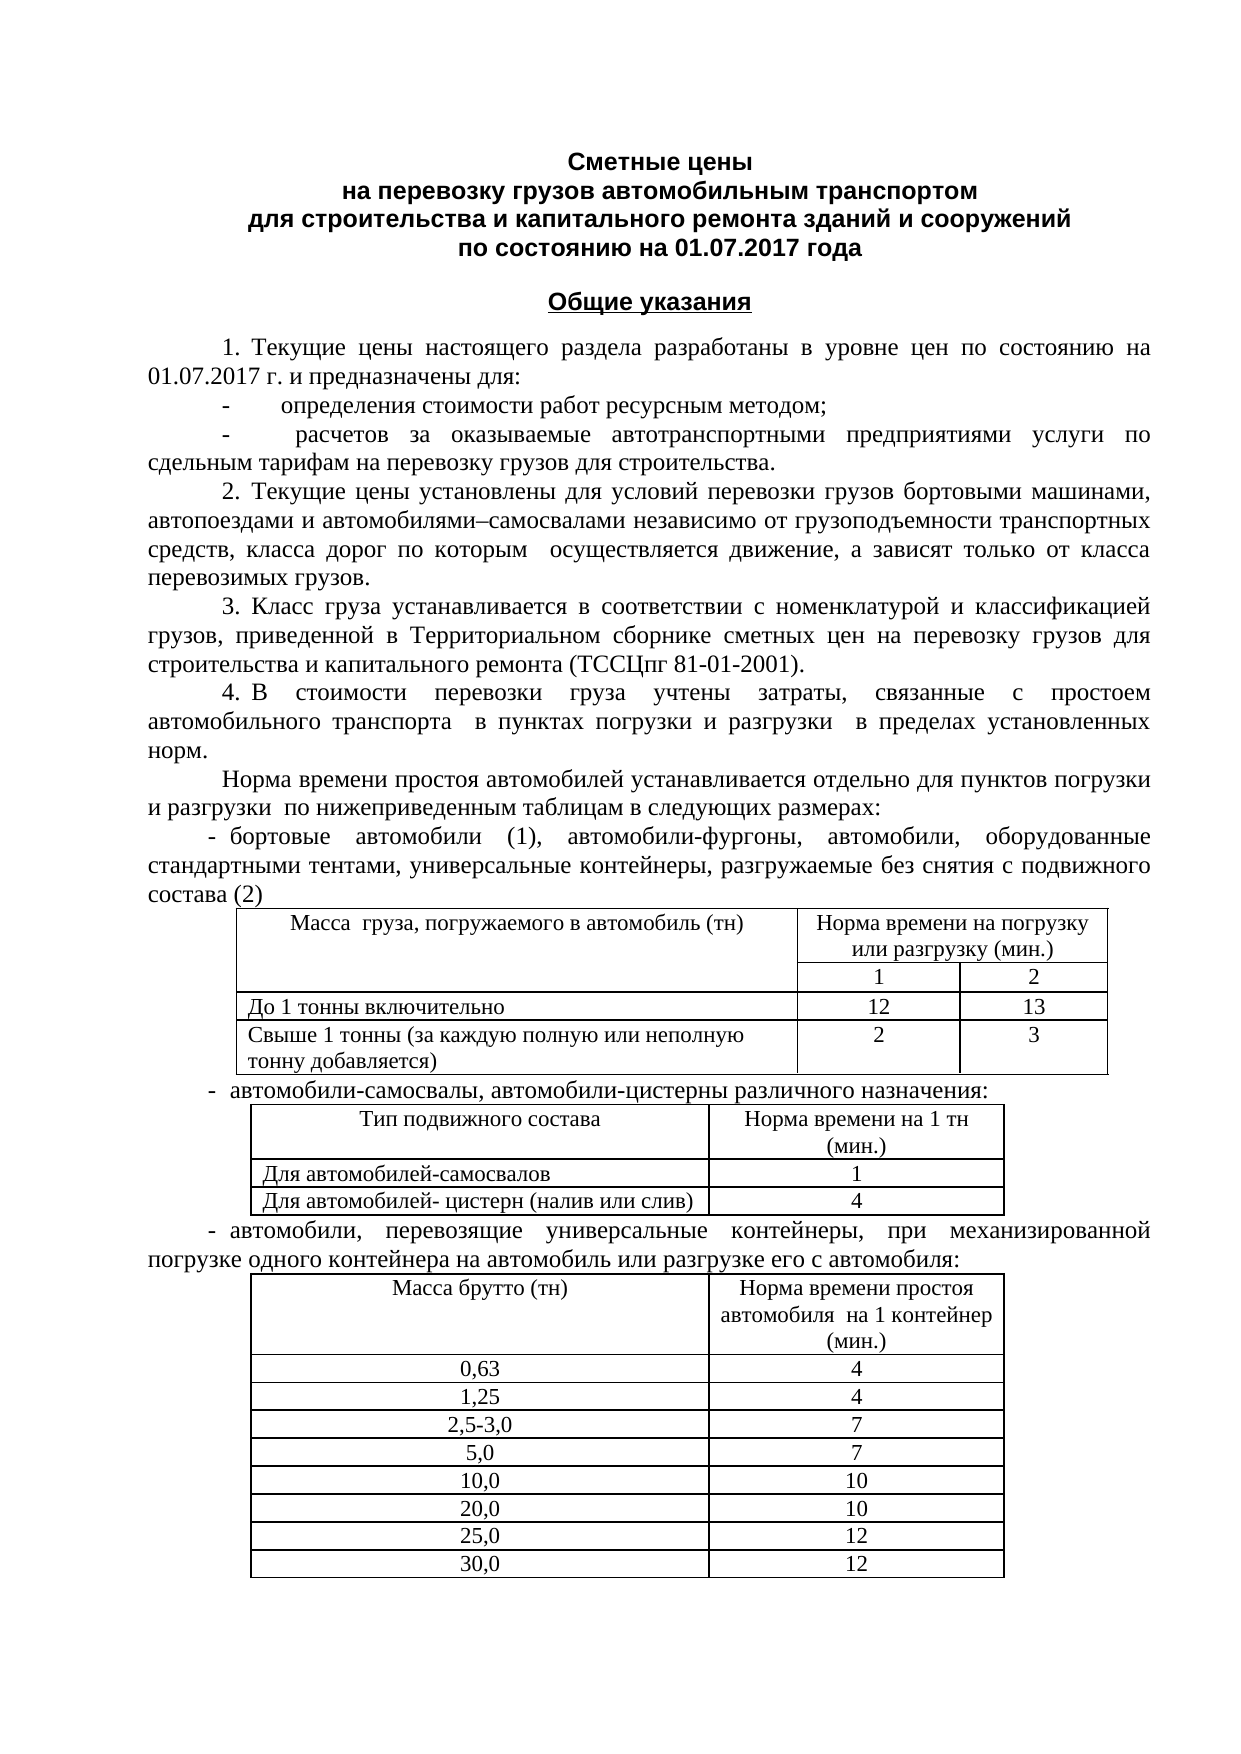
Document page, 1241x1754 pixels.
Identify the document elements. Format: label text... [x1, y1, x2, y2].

table_cell 1 [798, 963, 959, 991]
table_cell 0,63 [252, 1355, 708, 1381]
table_cell 2 [961, 963, 1107, 991]
table_cell 12 [798, 993, 959, 1019]
table_cell 4 [710, 1355, 1003, 1381]
list бортовые автомобили (1), автомобили-фургоны, автомобили, оборудованные стандартными тентами, универсальные контейнеры, разгружаемые без снятия с подвижного состава (2) [148, 821, 1152, 907]
title по состоянию на 01.07.2017 года [148, 233, 1152, 262]
text 3. Класс груза устанавливается в соответствии с номенклатурой и классификацией грузов, приведенной в Территориальном сборнике сметных цен на перевозку грузов для строительства и капитального ремонта (ТССЦпг 81-01-2001). [148, 591, 1152, 677]
table_cell Для автомобилей- цистерн (налив или слив) [252, 1188, 708, 1214]
table_header Норма времени простоя автомобиля на 1 контейнер (мин.) [710, 1275, 1003, 1353]
table_header Норма времени на 1 тн (мин.) [710, 1105, 1003, 1158]
title на перевозку грузов автомобильным транспортом [148, 176, 1152, 204]
list определения стоимости работ ресурсным методом; [148, 390, 1152, 419]
table_cell 1,25 [252, 1383, 708, 1409]
table_header Масса груза, погружаемого в автомобиль (тн) [237, 909, 797, 991]
table_cell 30,0 [252, 1551, 708, 1577]
table_cell 12 [710, 1523, 1003, 1549]
table_cell 4 [710, 1383, 1003, 1409]
text Норма времени простоя автомобилей устанавливается отдельно для пунктов погрузки и разгрузки по нижеприведенным таблицам в следующих размерах: [148, 764, 1152, 821]
title для строительства и капитального ремонта зданий и сооружений [148, 204, 1152, 233]
title Сметные цены [148, 147, 1152, 176]
list Текущие цены настоящего раздела разработаны в уровне цен по состоянию на 01.07.2017 г. и предназначены для: [148, 332, 1152, 390]
table_cell 20,0 [252, 1495, 708, 1521]
table_cell До 1 тонны включительно [237, 993, 797, 1019]
list расчетов за оказываемые автотранспортными предприятиями услуги по сдельным тарифам на перевозку грузов для строительства. [148, 419, 1152, 476]
table_cell 10 [710, 1467, 1003, 1493]
table_cell 25,0 [252, 1523, 708, 1549]
table_cell 2,5-3,0 [252, 1411, 708, 1437]
list автомобили, перевозящие универсальные контейнеры, при механизированной погрузке одного контейнера на автомобиль или разгрузке его с автомобиля: [148, 1215, 1152, 1273]
list автомобили-самосвалы, автомобили-цистерны различного назначения: [208, 1075, 1152, 1104]
table_cell 7 [710, 1439, 1003, 1465]
table_cell 3 [961, 1021, 1107, 1073]
subtitle Общие указания [148, 287, 1152, 316]
table_cell 4 [710, 1188, 1003, 1214]
table_cell 10,0 [252, 1467, 708, 1493]
table_cell 5,0 [252, 1439, 708, 1465]
table_header Тип подвижного состава [252, 1105, 708, 1158]
table_cell Свыше 1 тонны (за каждую полную или неполную тонну добавляется) [237, 1021, 797, 1073]
table_header Норма времени на погрузку или разгрузку (мин.) [798, 909, 1107, 962]
table_cell 13 [961, 993, 1107, 1019]
table_cell 7 [710, 1411, 1003, 1437]
table_cell Для автомобилей-самосвалов [252, 1160, 708, 1186]
table_cell 10 [710, 1495, 1003, 1521]
text 2. Текущие цены установлены для условий перевозки грузов бортовыми машинами, автопоездами и автомобилями–самосвалами независимо от грузоподъемности транспортных средств, класса дорог по которым осуществляется движение, а зависят только от класса перевозимых грузов. [148, 476, 1152, 591]
text 4. В стоимости перевозки груза учтены затраты, связанные с простоем автомобильного транспорта в пунктах погрузки и разгрузки в пределах установленных норм. [148, 677, 1152, 764]
table_cell 12 [710, 1551, 1003, 1577]
table_header Масса брутто (тн) [252, 1275, 708, 1353]
table_cell 1 [710, 1160, 1003, 1186]
table_cell 2 [798, 1021, 959, 1073]
